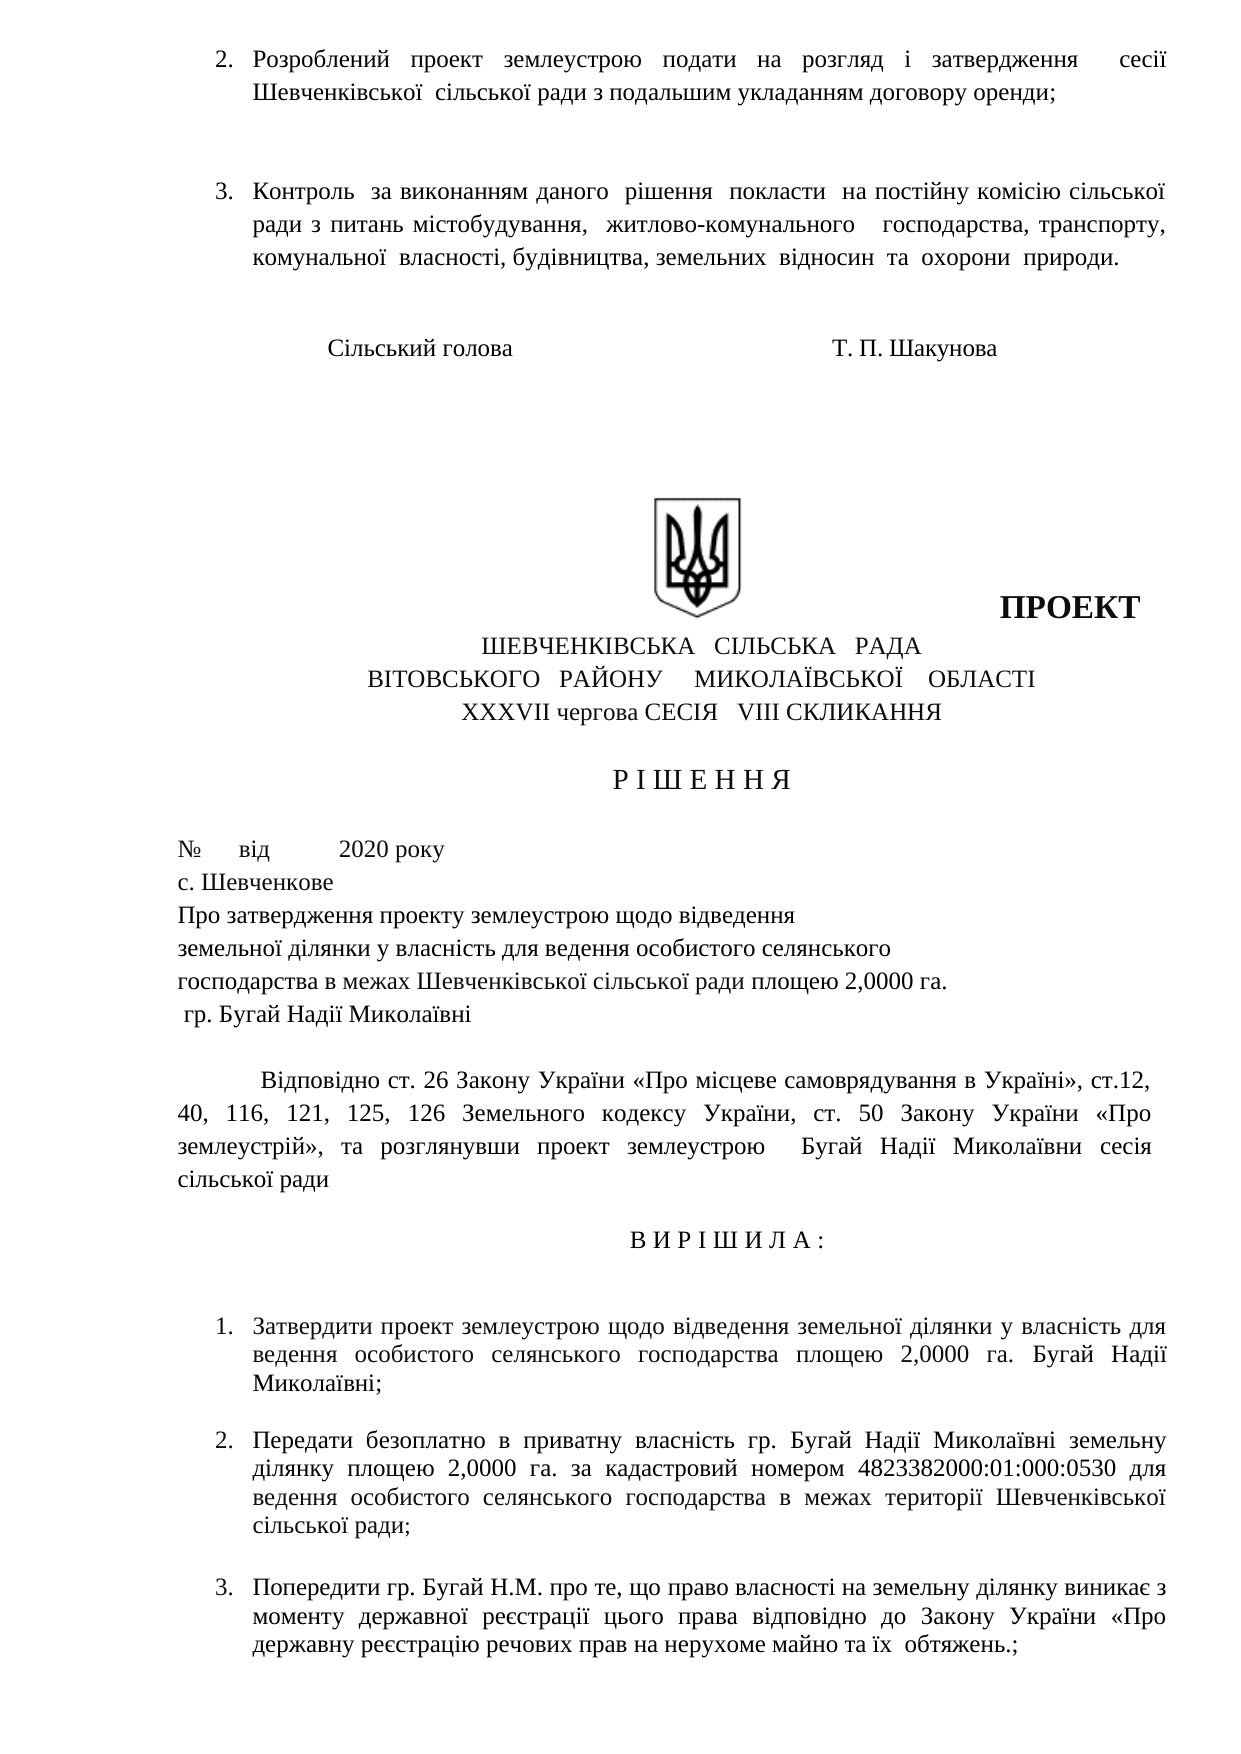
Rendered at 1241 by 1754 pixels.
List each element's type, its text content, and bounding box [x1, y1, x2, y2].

text ВИРІШИЛА: [236, 1226, 1167, 1254]
text Про затвердження проекту землеустрою щодо відведення [177, 900, 1152, 929]
list Попередити гр. Бугай Н.М. про те, що право власності на земельну ділянку виникає з моменту державної реєстрації цього права відповідно до Закону України «Про державну реєстрацію речових прав на нерухоме майно та їх обтяжень.; [215, 1573, 1167, 1658]
list Передати безоплатно в приватну власність гр. Бугай Надії Миколаївні земельну ділянку площею 2,0000 га. за кадастровий номером 4823382000:01:000:0530 для ведення особистого селянського господарства в межах території Шевченківської сільської ради; [215, 1426, 1167, 1540]
text с. Шевченкове [177, 867, 1167, 896]
text Р І Ш Е Н Н Я [236, 762, 1167, 796]
text Відповідно ст. 26 Закону України «Про місцеве самоврядування в Україні», ст.12, 40, 116, 121, 125, 126 Земельного кодексу України, ст. 50 Закону України «Про землеустрій», та розглянувши проект землеустрою Бугай Надії Миколаївни сесія сільської ради [177, 1065, 1152, 1193]
list Розроблений проект землеустрою подати на розгляд і затвердження сесії Шевченківської сільської ради з подальшим укладанням договору оренди; [215, 44, 1167, 106]
text гр. Бугай Надії Миколаївні [177, 999, 1152, 1028]
text № від 2020 року [177, 834, 1167, 863]
text ШЕВЧЕНКІВСЬКА СІЛЬСЬКА РАДА ВІТОВСЬКОГО РАЙОНУ МИКОЛАЇВСЬКОЇ ОБЛАСТІ ХХХVІІ чергова СЕСІЯ VІІІ СКЛИКАННЯ [236, 631, 1167, 726]
text земельної ділянки у власність для ведення особистого селянського [177, 933, 1152, 962]
text Сільський голова Т. П. Шакунова [177, 333, 1167, 362]
text ПРОЕКТ [177, 498, 1167, 625]
text господарства в межах Шевченківської сільської ради площею 2,0000 га. [177, 966, 1152, 995]
list Затвердити проект землеустрою щодо відведення земельної ділянки у власність для ведення особистого селянського господарства площею 2,0000 га. Бугай Надії Миколаївні; [215, 1311, 1167, 1397]
list Контроль за виконанням даного рішення покласти на постійну комісію сільської ради з питань містобудування, житлово-комунального господарства, транспорту, комунальної власності, будівництва, земельних відносин та охорони природи. [215, 176, 1167, 272]
picture [653, 497, 742, 619]
